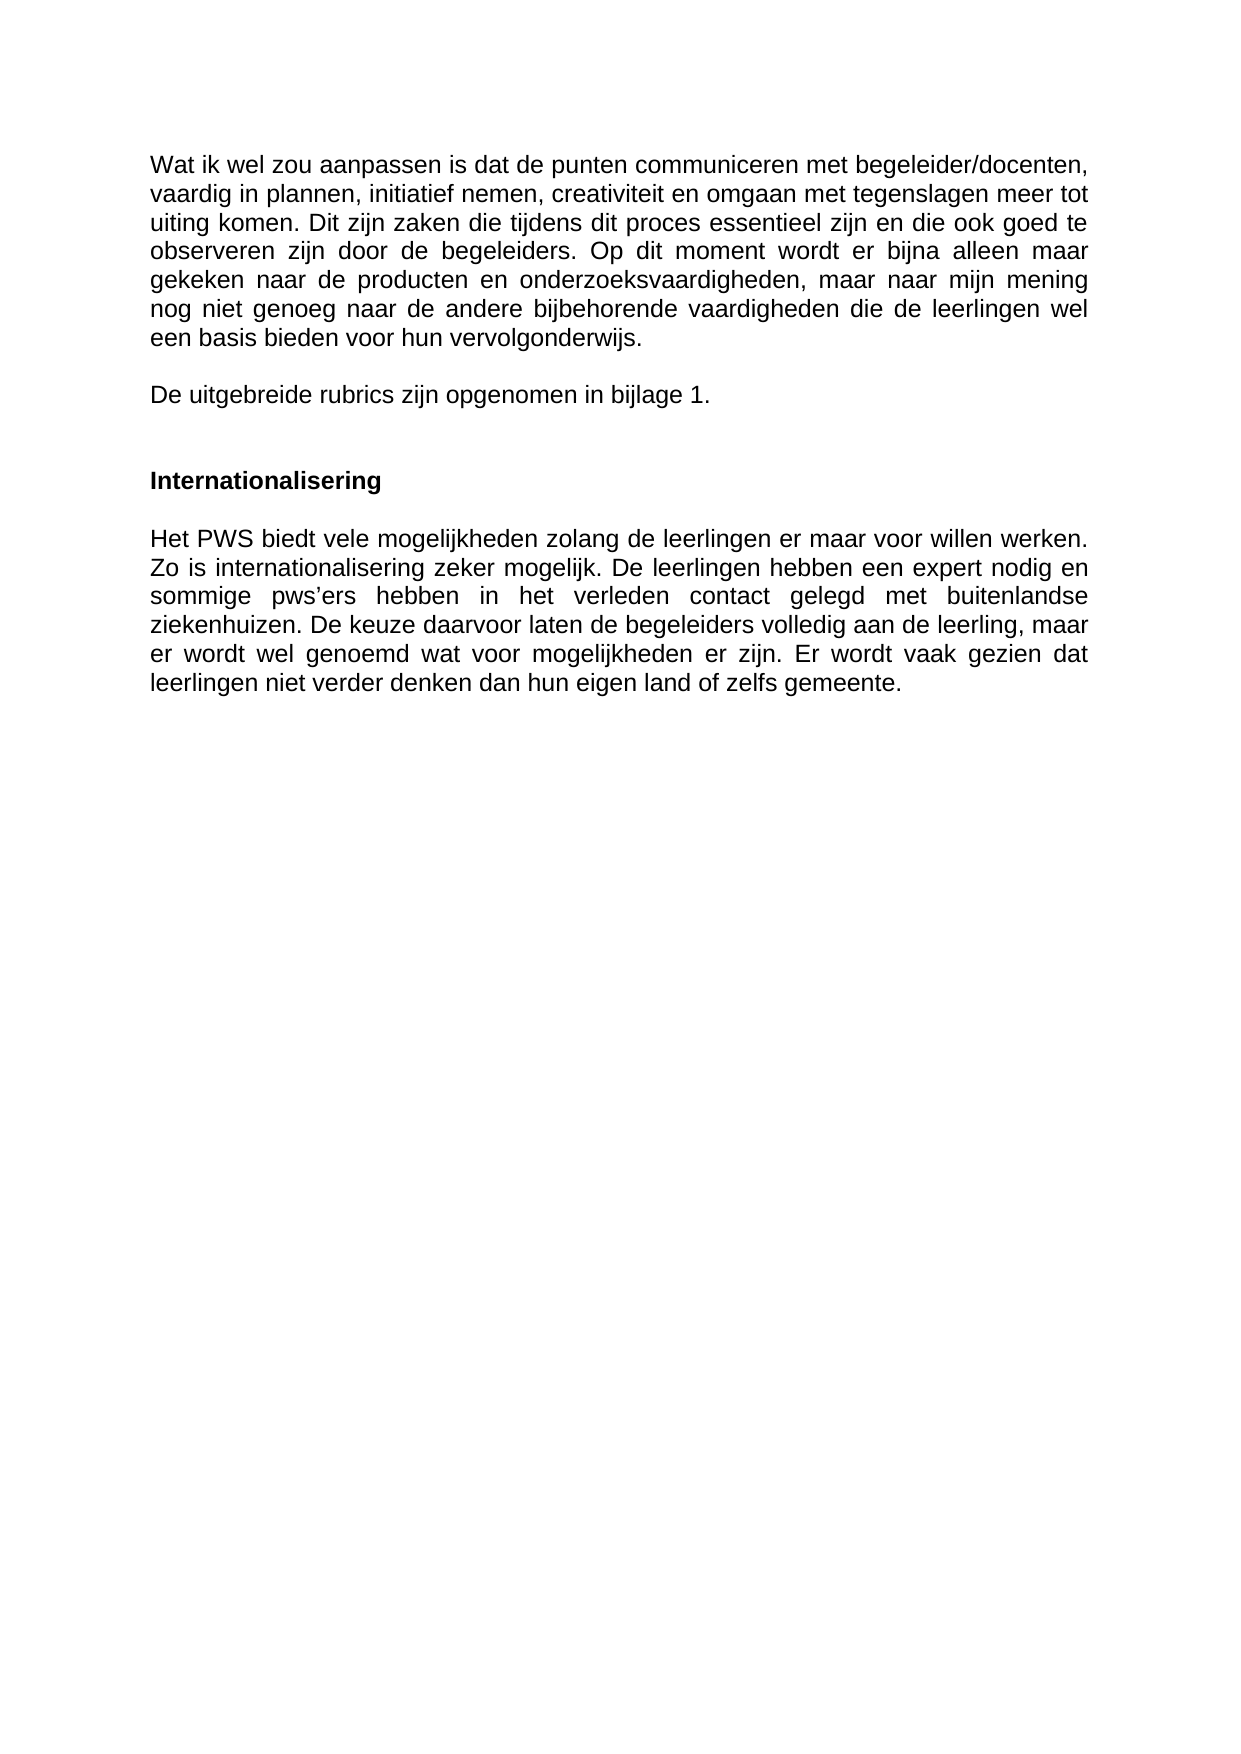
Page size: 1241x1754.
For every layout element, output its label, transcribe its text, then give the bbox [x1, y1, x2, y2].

text Het PWS biedt vele mogelijkheden zolang de leerlingen er maar voor willen werken. Zo is internationalisering zeker mogelijk. De leerlingen hebben een expert nodig en sommige pws’ers hebben in het verleden contact gelegd met buitenlandse ziekenhuizen. De keuze daarvoor laten de begeleiders volledig aan de leerling, maar er wordt wel genoemd wat voor mogelijkheden er zijn. Er wordt vaak gezien dat leerlingen niet verder denken dan hun eigen land of zelfs gemeente. [150, 524, 1090, 696]
text Internationalisering [150, 466, 1090, 495]
text De uitgebreide rubrics zijn opgenomen in bijlage 1. [150, 380, 1090, 409]
text Wat ik wel zou aanpassen is dat de punten communiceren met begeleider/docenten, vaardig in plannen, initiatief nemen, creativiteit en omgaan met tegenslagen meer tot uiting komen. Dit zijn zaken die tijdens dit proces essentieel zijn en die ook goed te observeren zijn door de begeleiders. Op dit moment wordt er bijna alleen maar gekeken naar de producten en onderzoeksvaardigheden, maar naar mijn mening nog niet genoeg naar de andere bijbehorende vaardigheden die de leerlingen wel een basis bieden voor hun vervolgonderwijs. [150, 150, 1090, 351]
